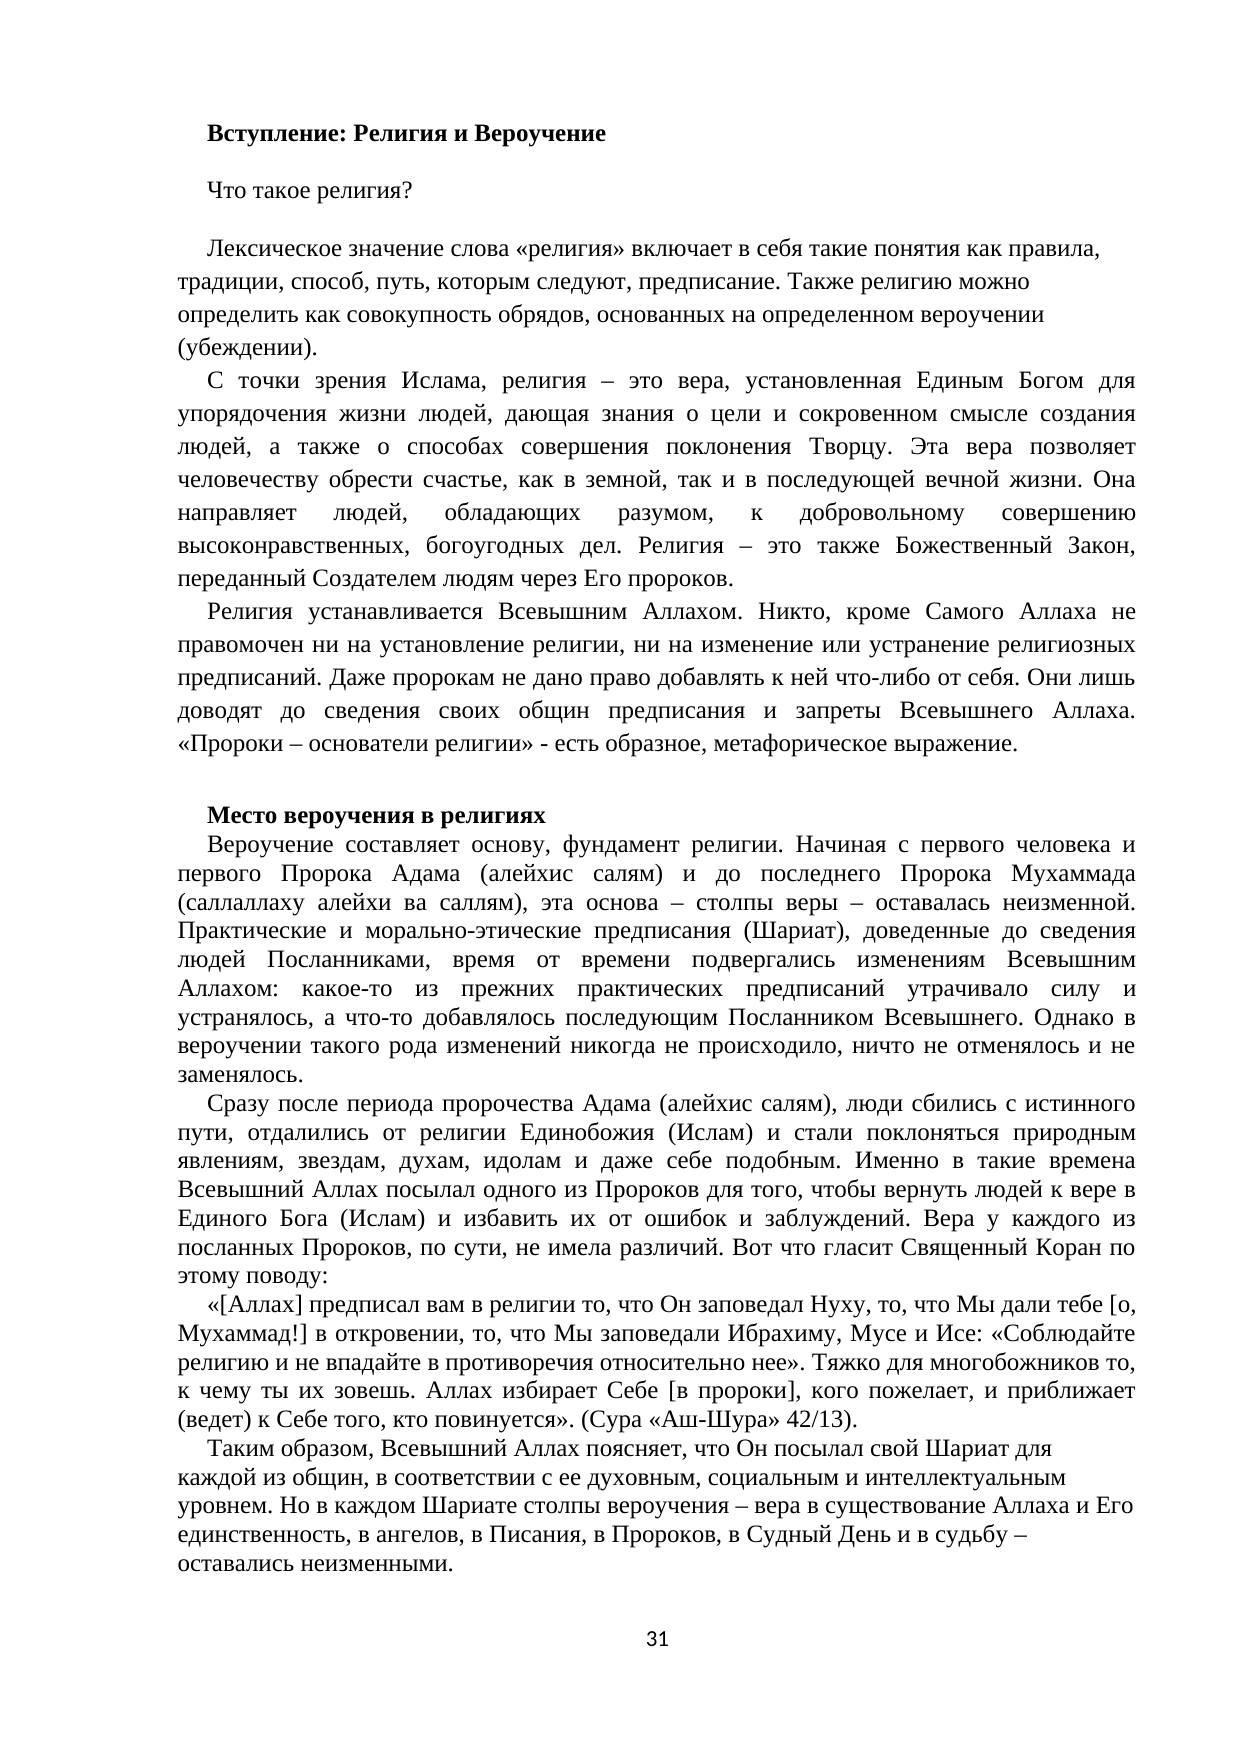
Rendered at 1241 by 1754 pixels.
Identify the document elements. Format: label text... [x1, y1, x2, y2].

text Вступление: Религия и Вероучение [177, 118, 1137, 147]
text Лексическое значение слова «религия» включает в себя такие понятия как правила, традиции, способ, путь, которым следуют, предписание. Также религию можно определить как совокупность обрядов, основанных на определенном вероучении (убеждении). [177, 233, 1137, 361]
text Что такое религия? [177, 176, 1137, 204]
text Вероучение составляет основу, фундамент религии. Начиная с первого человека и первого Пророка Адама (алейхис салям) и до последнего Пророка Мухаммада (саллаллаху алейхи ва саллям), эта основа – столпы веры – оставалась неизменной. Практические и морально-этические предписания (Шариат), доведенные до сведения людей Посланниками, время от времени подвергались изменениям Всевышним Аллахом: какое-то из прежних практических предписаний утрачивало силу и устранялось, а что-то добавлялось последующим Посланником Всевышнего. Однако в вероучении такого рода изменений никогда не происходило, ничто не отменялось и не заменялось. [177, 829, 1137, 1088]
text С точки зрения Ислама, религия – это вера, установленная Единым Богом для упорядочения жизни людей, дающая знания о цели и сокровенном смысле создания людей, а также о способах совершения поклонения Творцу. Эта вера позволяет человечеству обрести счастье, как в земной, так и в последующей вечной жизни. Она направляет людей, обладающих разумом, к добровольному совершению высоконравственных, богоугодных дел. Религия – это также Божественный Закон, переданный Создателем людям через Его пророков. [177, 365, 1137, 592]
text Место вероучения в религиях [177, 801, 1137, 829]
text Таким образом, Всевышний Аллах поясняет, что Он посылал свой Шариат для каждой из общин, в соответствии с ее духовным, социальным и интеллектуальным уровнем. Но в каждом Шариате столпы вероучения – вера в существование Аллаха и Его единственность, в ангелов, в Писания, в Пророков, в Судный День и в судьбу – оставались неизменными. [177, 1433, 1137, 1577]
text «[Аллах] предписал вам в религии то, что Он заповедал Нуху, то, что Мы дали тебе [о, Мухаммад!] в откровении, то, что Мы заповедали Ибрахиму, Мусе и Исе: «Соблюдайте религию и не впадайте в противоречия относительно нее». Тяжко для многобожников то, к чему ты их зовешь. Аллах избирает Себе [в пророки], кого пожелает, и приближает (ведет) к Себе того, кто повинуется». (Сура «Аш-Шура» 42/13). [177, 1289, 1137, 1433]
text Религия устанавливается Всевышним Аллахом. Никто, кроме Самого Аллаха не правомочен ни на установление религии, ни на изменение или устранение религиозных предписаний. Даже пророкам не дано право добавлять к ней что-либо от себя. Они лишь доводят до сведения своих общин предписания и запреты Всевышнего Аллаха. «Пророки – основатели религии» - есть образное, метафорическое выражение. [177, 596, 1137, 757]
text Сразу после периода пророчества Адама (алейхис салям), люди сбились с истинного пути, отдалились от религии Единобожия (Ислам) и стали поклоняться природным явлениям, звездам, духам, идолам и даже себе подобным. Именно в такие времена Всевышний Аллах посылал одного из Пророков для того, чтобы вернуть людей к вере в Единого Бога (Ислам) и избавить их от ошибок и заблуждений. Вера у каждого из посланных Пророков, по сути, не имела различий. Вот что гласит Священный Коран по этому поводу: [177, 1088, 1137, 1289]
